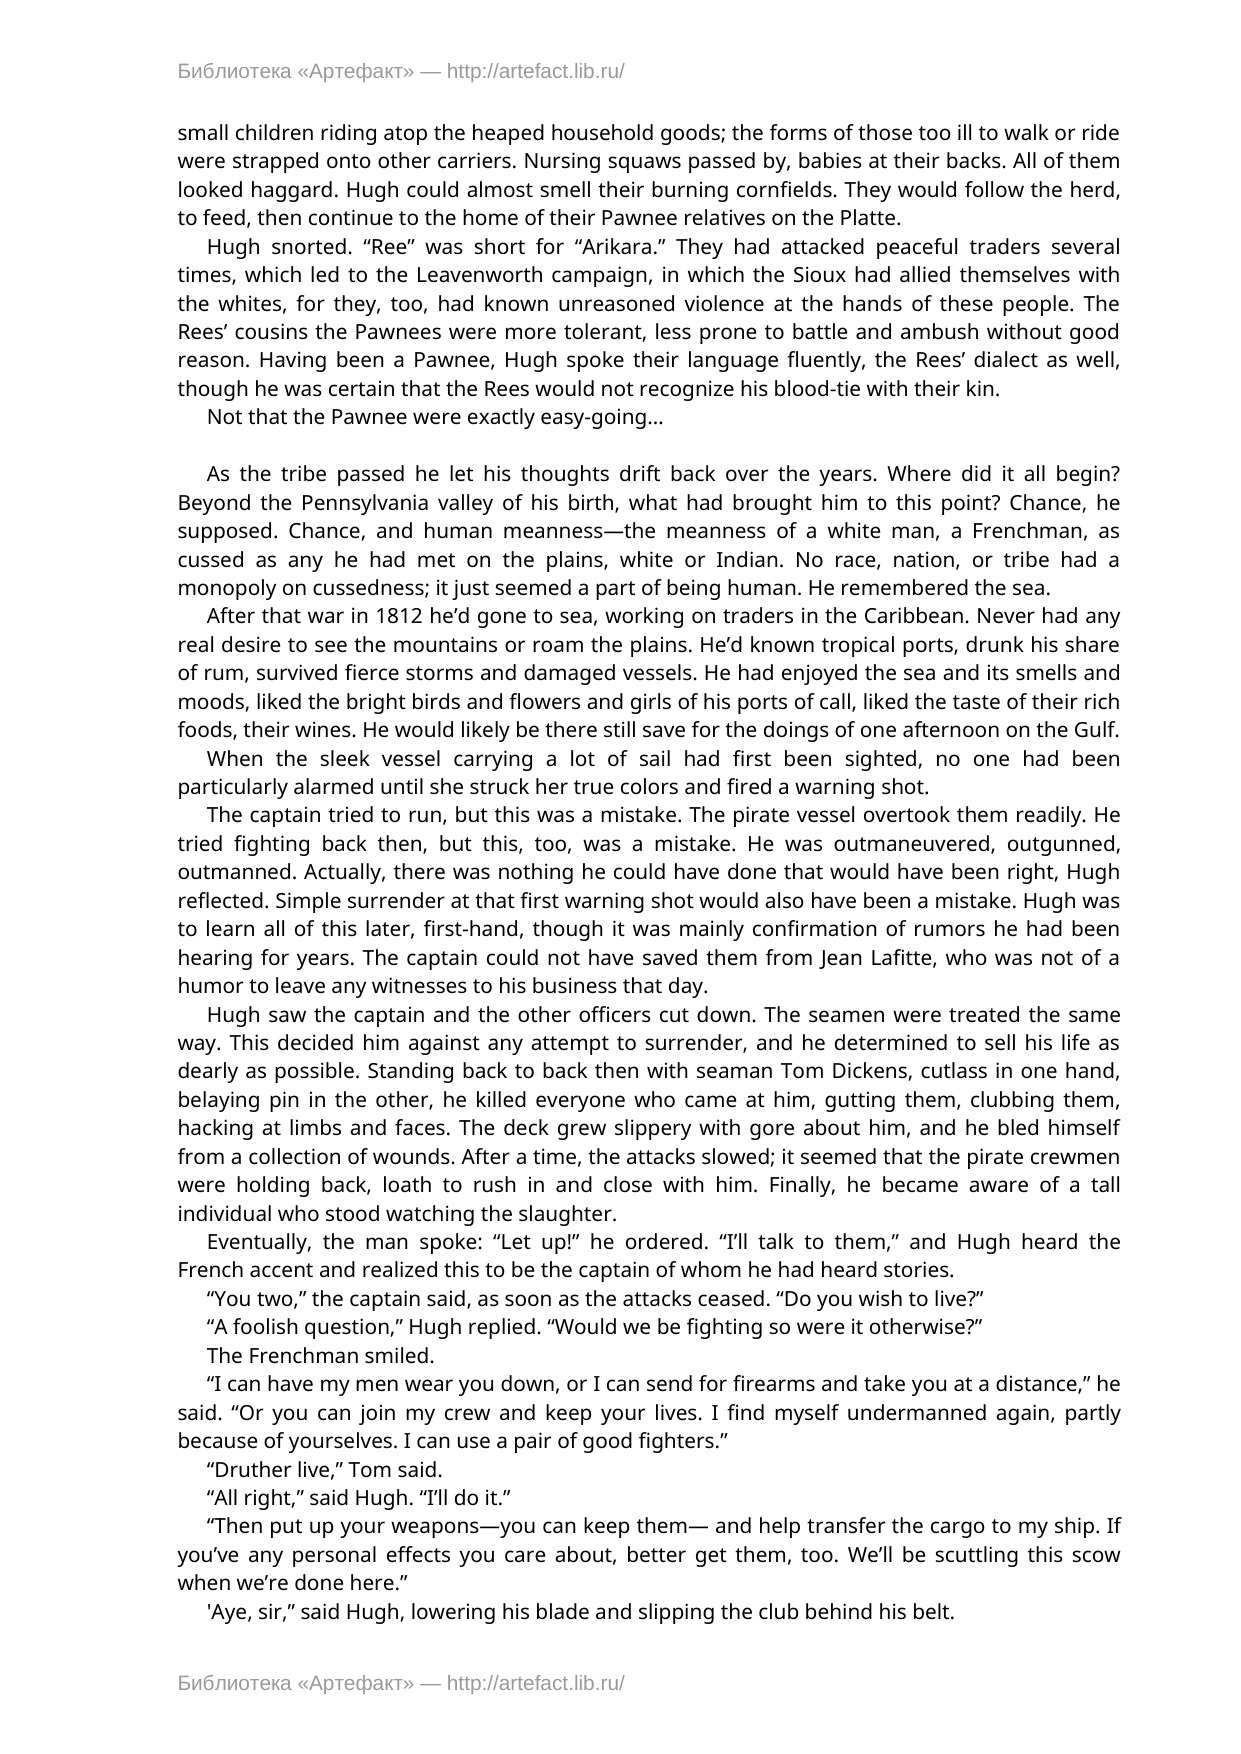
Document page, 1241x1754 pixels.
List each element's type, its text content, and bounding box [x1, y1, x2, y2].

text “Then put up your weapons—you can keep them— and help transfer the cargo to my ship. If you’ve any personal effects you care about, better get them, too. We’ll be scuttling this scow when we’re done here.” [177, 1512, 1122, 1597]
text Not that the Pawnee were exactly easy-going… [177, 402, 1122, 431]
text Hugh saw the captain and the other officers cut down. The seamen were treated the same way. This decided him against any attempt to surrender, and he determined to sell his life as dearly as possible. Standing back to back then with seaman Tom Dickens, cutlass in one hand, belaying pin in the other, he killed everyone who came at him, gutting them, clubbing them, hacking at limbs and faces. The deck grew slippery with gore about him, and he bled himself from a collection of wounds. After a time, the attacks slowed; it seemed that the pirate crewmen were holding back, loath to rush in and close with him. Finally, he became aware of a tall individual who stood watching the slaughter. [177, 1000, 1122, 1227]
text After that war in 1812 he’d gone to sea, working on traders in the Caribbean. Never had any real desire to see the mountains or roam the plains. He’d known tropical ports, drunk his share of rum, survived fierce storms and damaged vessels. He had enjoyed the sea and its smells and moods, liked the bright birds and flowers and girls of his ports of call, liked the taste of their rich foods, their wines. He would likely be there still save for the doings of one afternoon on the Gulf. [177, 602, 1122, 744]
text When the sleek vessel carrying a lot of sail had first been sighted, no one had been particularly alarmed until she struck her true colors and fired a warning shot. [177, 744, 1122, 801]
text 'Aye, sir,” said Hugh, lowering his blade and slipping the club behind his belt. [177, 1597, 1122, 1625]
text Eventually, the man spoke: “Let up!” he ordered. “I’ll talk to them,” and Hugh heard the French accent and realized this to be the captain of whom he had heard stories. [177, 1227, 1122, 1284]
text As the tribe passed he let his thoughts drift back over the years. Where did it all begin? Beyond the Pennsylvania valley of his birth, what had brought him to this point? Chance, he supposed. Chance, and human meanness—the meanness of a white man, a Frenchman, as cussed as any he had met on the plains, white or Indian. No race, nation, or tribe had a monopoly on cussedness; it just seemed a part of being human. He remembered the sea. [177, 459, 1122, 602]
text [177, 118, 1122, 232]
text “I can have my men wear you down, or I can send for firearms and take you at a distance,” he said. “Or you can join my crew and keep your lives. I find myself undermanned again, partly because of yourselves. I can use a pair of good fighters.” [177, 1369, 1122, 1455]
text “Druther live,” Tom said. [177, 1455, 1122, 1483]
text “A foolish question,” Hugh replied. “Would we be fighting so were it otherwise?” [177, 1312, 1122, 1341]
text “You two,” the captain said, as soon as the attacks ceased. “Do you wish to live?” [177, 1284, 1122, 1312]
text The Frenchman smiled. [177, 1341, 1122, 1369]
text Hugh snorted. “Ree” was short for “Arikara.” They had attacked peaceful traders several times, which led to the Leavenworth campaign, in which the Sioux had allied themselves with the whites, for they, too, had known unreasoned violence at the hands of these people. The Rees’ cousins the Pawnees were more tolerant, less prone to battle and ambush without good reason. Having been a Pawnee, Hugh spoke their language fluently, the Rees’ dialect as well, though he was certain that the Rees would not recognize his blood-tie with their kin. [177, 232, 1122, 402]
text The captain tried to run, but this was a mistake. The pirate vessel overtook them readily. He tried fighting back then, but this, too, was a mistake. He was outmaneuvered, outgunned, outmanned. Actually, there was nothing he could have done that would have been right, Hugh reflected. Simple surrender at that first warning shot would also have been a mistake. Hugh was to learn all of this later, first-hand, though it was mainly confirmation of rumors he had been hearing for years. The captain could not have saved them from Jean Lafitte, who was not of a humor to leave any witnesses to his business that day. [177, 801, 1122, 1000]
text “All right,” said Hugh. “I’ll do it.” [177, 1483, 1122, 1512]
